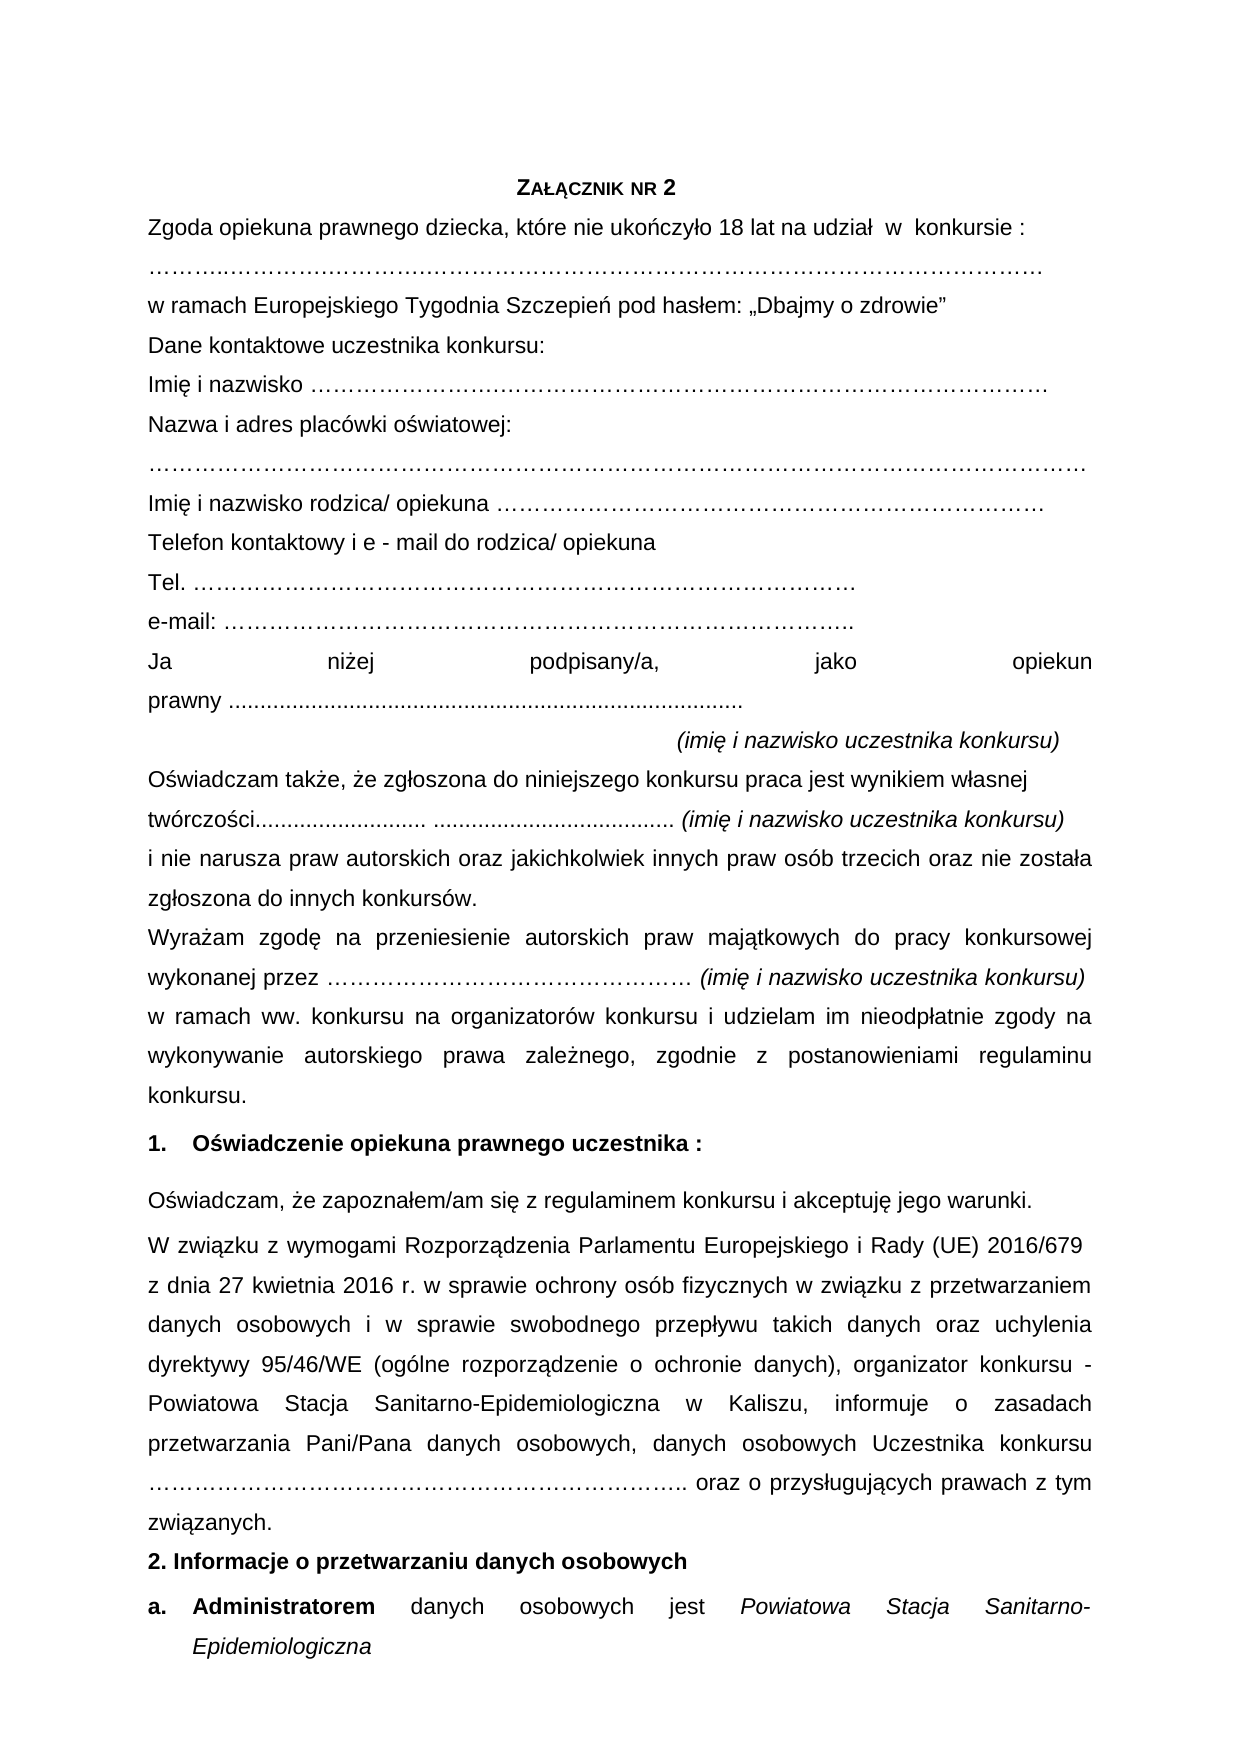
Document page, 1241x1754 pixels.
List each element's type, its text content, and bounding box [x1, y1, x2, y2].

text e-mail: ……………………………………………………………………….. [148, 608, 1093, 634]
text Telefon kontaktowy i e - mail do rodzica/ opiekuna [148, 529, 1093, 556]
text Oświadczam także, że zgłoszona do niniejszego konkursu praca jest wynikiem własnej twórczości........................... ...................................... (imię i nazwisko uczestnika konkursu) [148, 766, 1093, 832]
text Ja niżej podpisany/a, jako opiekun prawny ................................................................................. [148, 648, 1093, 713]
text Wyrażam zgodę na przeniesienie autorskich praw majątkowych do pracy konkursowej wykonanej przez ………………………………………… (imię i nazwisko uczestnika konkursu) w ramach ww. konkursu na organizatorów konkursu i udzielam im nieodpłatnie zgody na wykonywanie autorskiego prawa zależnego, zgodnie z postanowieniami regulaminu konkursu. [148, 924, 1093, 1108]
text Imię i nazwisko …………………….……………………………………………………………… [148, 371, 1093, 398]
text 2. Informacje o przetwarzaniu danych osobowych [148, 1548, 1093, 1574]
list Oświadczenie opiekuna prawnego uczestnika : [148, 1130, 1093, 1157]
text Tel. …………………………………………………………………………… [148, 569, 1093, 595]
text Nazwa i adres placówki oświatowej: …………………………………………………………………………………………………………… [148, 411, 1093, 477]
text Oświadczam, że zapoznałem/am się z regulaminem konkursu i akceptuję jego warunki. [148, 1187, 1093, 1214]
text Zgoda opiekuna prawnego dziecka, które nie ukończyło 18 lat na udział w konkursie : ………..………….………….……………………………………………………………………… w ramach Europejskiego Tygodnia Szczepień pod hasłem: „Dbajmy o zdrowie” [148, 213, 1093, 319]
text (imię i nazwisko uczestnika konkursu) [664, 727, 1093, 753]
text Imię i nazwisko rodzica/ opiekuna ……………………………………………………………… [148, 490, 1093, 516]
text Dane kontaktowe uczestnika konkursu: [148, 332, 1093, 358]
text W związku z wymogami Rozporządzenia Parlamentu Europejskiego i Rady (UE) 2016/679 z dnia 27 kwietnia 2016 r. w sprawie ochrony osób fizycznych w związku z przetwarzaniem danych osobowych i w sprawie swobodnego przepływu takich danych oraz uchylenia dyrektywy 95/46/WE (ogólne rozporządzenie o ochronie danych), organizator konkursu - Powiatowa Stacja Sanitarno-Epidemiologiczna w Kaliszu, informuje o zasadach przetwarzania Pani/Pana danych osobowych, danych osobowych Uczestnika konkursu …………………………………………………………….. oraz o przysługujących prawach z tym związanych. [148, 1232, 1093, 1535]
text Załącznik nr 2 [487, 174, 1093, 200]
text i nie narusza praw autorskich oraz jakichkolwiek innych praw osób trzecich oraz nie została zgłoszona do innych konkursów. [148, 845, 1093, 911]
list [148, 1593, 1093, 1659]
